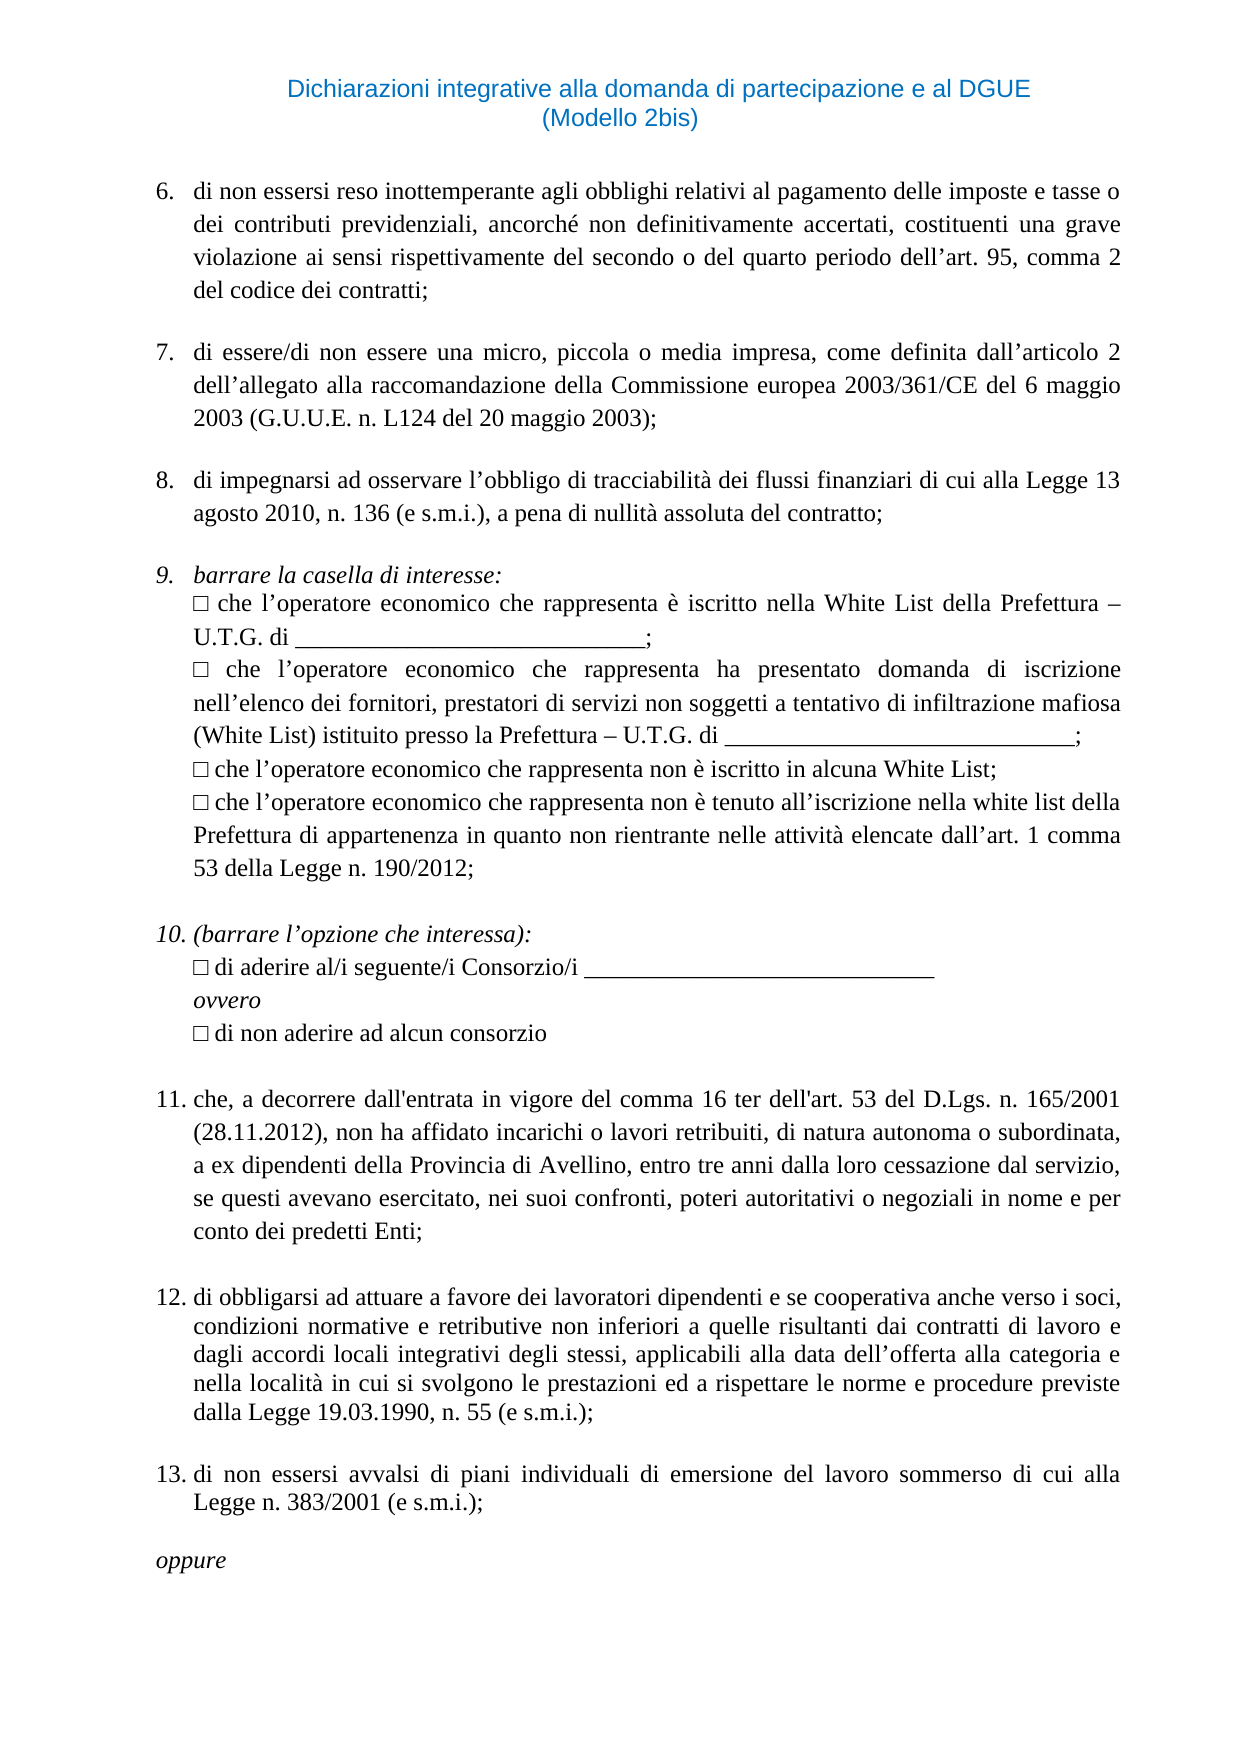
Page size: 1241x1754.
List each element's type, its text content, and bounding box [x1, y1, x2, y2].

list di obbligarsi ad attuare a favore dei lavoratori dipendenti e se cooperativa anche verso i soci, condizioni normative e retributive non inferiori a quelle risultanti dai contratti di lavoro e dagli accordi locali integrativi degli stessi, applicabili alla data dell’offerta alla categoria e nella località in cui si svolgono le prestazioni ed a rispettare le norme e procedure previste dalla Legge 19.03.1990, n. 55 (e s.m.i.); [156, 1282, 1122, 1426]
text ovvero [193, 985, 1122, 1013]
text □ che l’operatore economico che rappresenta ha presentato domanda di iscrizione nell’elenco dei fornitori, prestatori di servizi non soggetti a tentativo di infiltrazione mafiosa (White List) istituito presso la Prefettura – U.T.G. di ____________________________; [193, 654, 1122, 749]
list di essere/di non essere una micro, piccola o media impresa, come definita dall’articolo 2 dell’allegato alla raccomandazione della Commissione europea 2003/361/CE del 6 maggio 2003 (G.U.U.E. n. L124 del 20 maggio 2003); [156, 337, 1122, 432]
text □ che l’operatore economico che rappresenta non è iscritto in alcuna White List; [193, 754, 1122, 782]
text □ di aderire al/i seguente/i Consorzio/i ____________________________ [193, 952, 1122, 981]
text □ di non aderire ad alcun consorzio [193, 1018, 1122, 1047]
list barrare la casella di interesse: [156, 560, 1122, 588]
list che, a decorrere dall'entrata in vigore del comma 16 ter dell'art. 53 del D.Lgs. n. 165/2001 (28.11.2012), non ha affidato incarichi o lavori retribuiti, di natura autonoma o subordinata, a ex dipendenti della Provincia di Avellino, entro tre anni dalla loro cessazione dal servizio, se questi avevano esercitato, nei suoi confronti, poteri autoritativi o negoziali in nome e per conto dei predetti Enti; [156, 1084, 1122, 1245]
list di impegnarsi ad osservare l’obbligo di tracciabilità dei flussi finanziari di cui alla Legge 13 agosto 2010, n. 136 (e s.m.i.), a pena di nullità assoluta del contratto; [156, 465, 1122, 527]
text □ che l’operatore economico che rappresenta non è tenuto all’iscrizione nella white list della Prefettura di appartenenza in quanto non rientrante nelle attività elencate dall’art. 1 comma 53 della Legge n. 190/2012; [193, 787, 1122, 881]
list di non essersi reso inottemperante agli obblighi relativi al pagamento delle imposte e tasse o dei contributi previdenziali, ancorché non definitivamente accertati, costituenti una grave violazione ai sensi rispettivamente del secondo o del quarto periodo dell’art. 95, comma 2 del codice dei contratti; [156, 176, 1122, 304]
text □ che l’operatore economico che rappresenta è iscritto nella White List della Prefettura – U.T.G. di ____________________________; [193, 588, 1122, 650]
list di non essersi avvalsi di piani individuali di emersione del lavoro sommerso di cui alla Legge n. 383/2001 (e s.m.i.); [156, 1459, 1122, 1516]
text oppure [156, 1545, 1122, 1574]
list (barrare l’opzione che interessa): [156, 919, 1122, 947]
